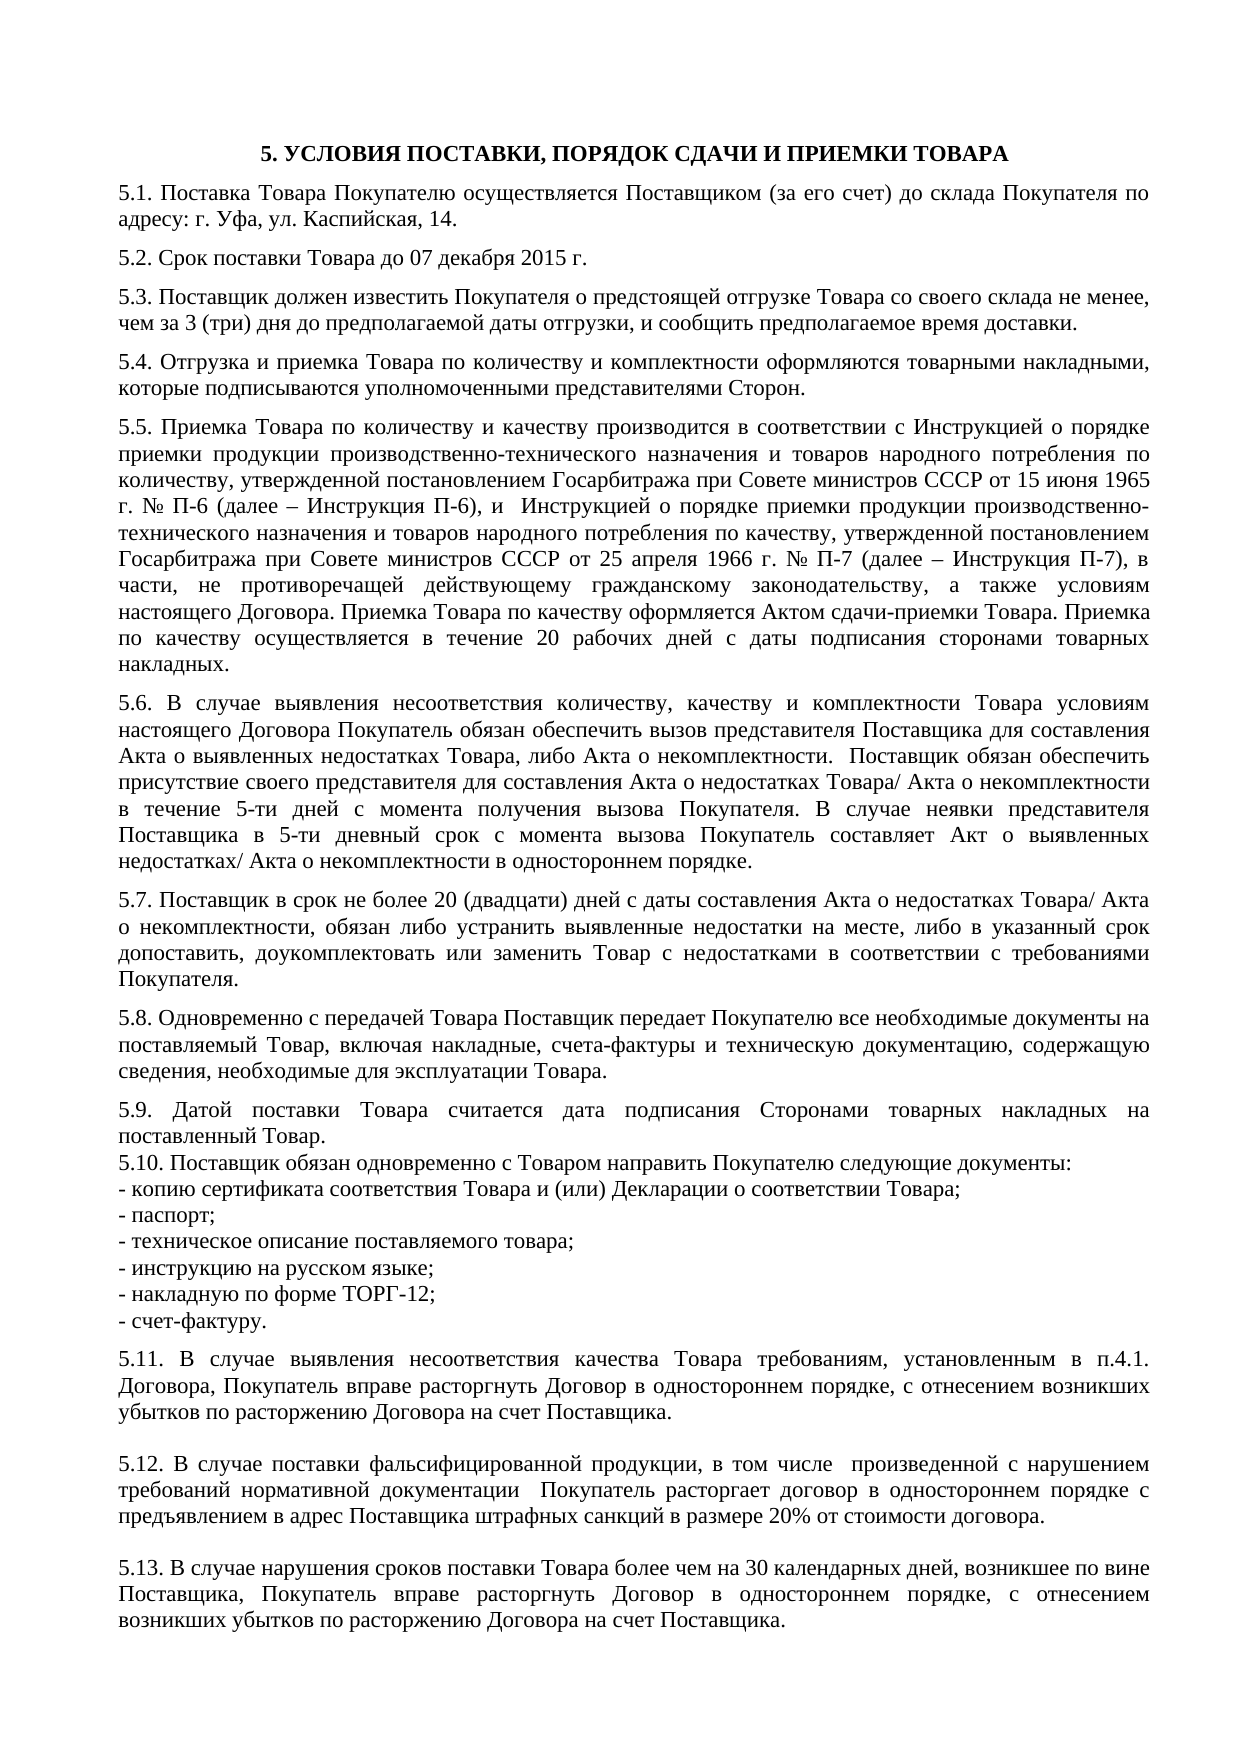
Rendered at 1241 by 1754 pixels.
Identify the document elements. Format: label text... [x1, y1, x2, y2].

list 5.6. В случае выявления несоответствия количеству, качеству и комплектности Товара условиям настоящего Договора Покупатель обязан обеспечить вызов представителя Поставщика для составления Акта о выявленных недостатках Товара, либо Акта о некомплектности. Поставщик обязан обеспечить присутствие своего представителя для составления Акта о недостатках Товара/ Акта о некомплектности в течение 5-ти дней с момента получения вызова Покупателя. В случае неявки представителя Поставщика в 5-ти дневный срок с момента вызова Покупатель составляет Акт о выявленных недостатках/ Акта о некомплектности в одностороннем порядке. [118, 689, 1152, 874]
list 5.12. В случае поставки фальсифицированной продукции, в том числе произведенной с нарушением требований нормативной документации Покупатель расторгает договор в одностороннем порядке с предъявлением в адрес Поставщика штрафных санкций в размере 20% от стоимости договора. [118, 1449, 1152, 1529]
list - инструкцию на русском языке; [118, 1254, 1152, 1280]
list 5.9. Датой поставки Товара считается дата подписания Сторонами товарных накладных на поставленный Товар. [118, 1096, 1152, 1148]
list 5.3. Поставщик должен известить Покупателя о предстоящей отгрузке Товара со своего склада не менее, чем за 3 (три) дня до предполагаемой даты отгрузки, и сообщить предполагаемое время доставки. [118, 283, 1152, 336]
list 5.4. Отгрузка и приемка Товара по количеству и комплектности оформляются товарными накладными, которые подписываются уполномоченными представителями Сторон. [118, 348, 1152, 401]
list 5.13. В случае нарушения сроков поставки Товара более чем на 30 календарных дней, возникшее по вине Поставщика, Покупатель вправе расторгнуть Договор в одностороннем порядке, с отнесением возникших убытков по расторжению Договора на счет Поставщика. [118, 1554, 1152, 1633]
list 5.2. Срок поставки Товара до 07 декабря 2015 г. [118, 244, 1152, 270]
list 5.11. В случае выявления несоответствия качества Товара требованиям, установленным в п.4.1. Договора, Покупатель вправе расторгнуть Договор в одностороннем порядке, с отнесением возникших убытков по расторжению Договора на счет Поставщика. [118, 1346, 1152, 1424]
list 5.1. Поставка Товара Покупателю осуществляется Поставщиком (за его счет) до склада Покупателя по адресу: г. Уфа, ул. Каспийская, 14. [118, 179, 1152, 232]
text 5. УСЛОВИЯ ПОСТАВКИ, ПОРЯДОК СДАЧИ И ПРИЕМКИ ТОВАРА [118, 140, 1152, 166]
list - накладную по форме ТОРГ-12; [118, 1280, 1152, 1307]
list - счет-фактуру. [118, 1307, 1152, 1333]
list 5.7. Поставщик в срок не более 20 (двадцати) дней с даты составления Акта о недостатках Товара/ Акта о некомплектности, обязан либо устранить выявленные недостатки на месте, либо в указанный срок допоставить, доукомплектовать или заменить Товар с недостатками в соответствии с требованиями Покупателя. [118, 886, 1152, 992]
list - техническое описание поставляемого товара; [118, 1228, 1152, 1254]
list - копию сертификата соответствия Товара и (или) Декларации о соответствии Товара; [118, 1175, 1152, 1201]
list 5.10. Поставщик обязан одновременно с Товаром направить Покупателю следующие документы: [118, 1148, 1152, 1175]
list 5.8. Одновременно с передачей Товара Поставщик передает Покупателю все необходимые документы на поставляемый Товар, включая накладные, счета-фактуры и техническую документацию, содержащую сведения, необходимые для эксплуатации Товара. [118, 1004, 1152, 1083]
list - паспорт; [118, 1201, 1152, 1228]
list 5.5. Приемка Товара по количеству и качеству производится в соответствии с Инструкцией о порядке приемки продукции производственно-технического назначения и товаров народного потребления по количеству, утвержденной постановлением Госарбитража при Совете министров СССР от 15 июня . № П-6 (далее – Инструкция П-6), и Инструкцией о порядке приемки продукции производственно-технического назначения и товаров народного потребления по качеству, утвержденной постановлением Госарбитража при Совете министров СССР от 25 апреля . № П-7 (далее – Инструкция П-7), в части, не противоречащей действующему гражданскому законодательству, а также условиям настоящего Договора. Приемка Товара по качеству оформляется Актом сдачи-приемки Товара. Приемка по качеству осуществляется в течение 20 рабочих дней с даты подписания сторонами товарных накладных. [118, 413, 1152, 677]
